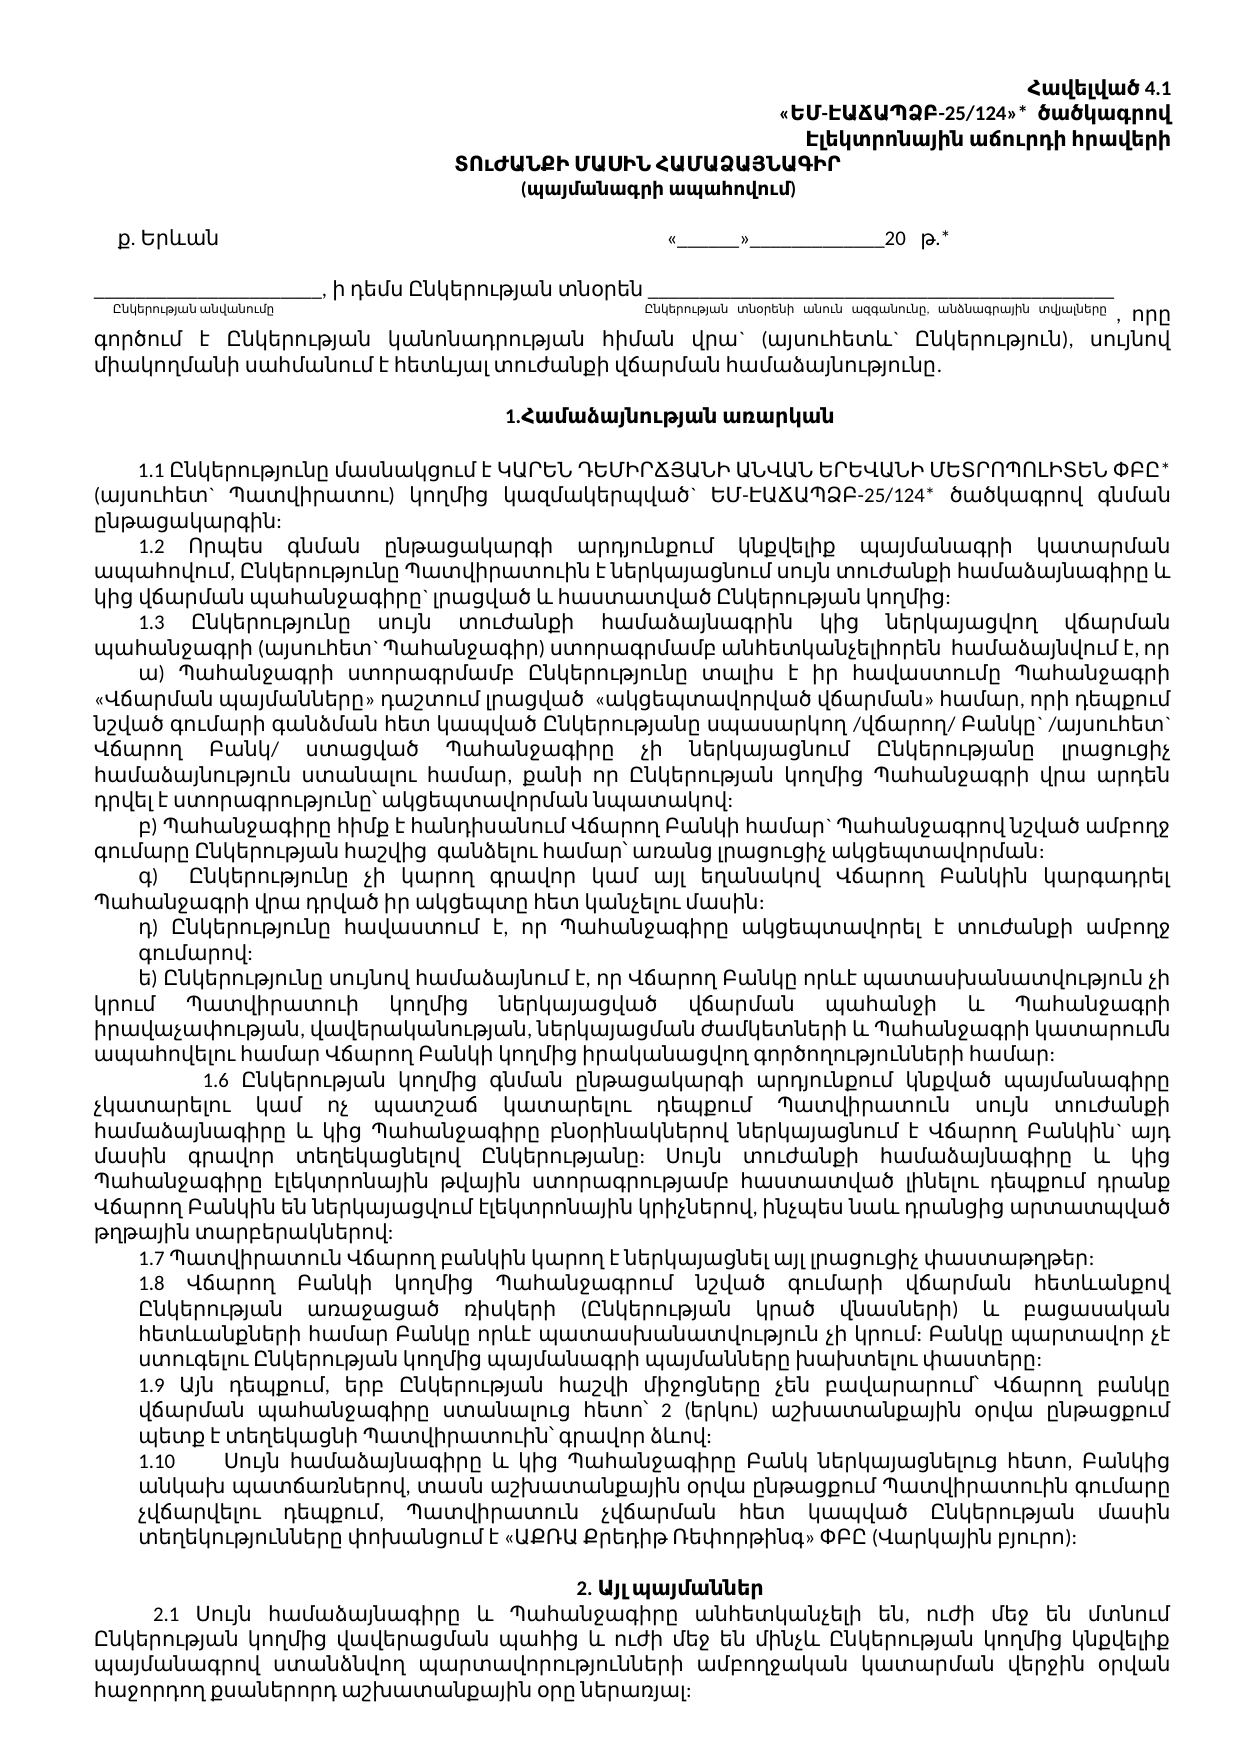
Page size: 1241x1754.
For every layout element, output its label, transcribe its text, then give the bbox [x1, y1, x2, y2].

text 2.1 Սույն համաձայնագիրը և Պահանջագիրը անհետկանչելի են, ուժի մեջ են մտնում Ընկերության կողմից վավերացման պահից և ուժի մեջ են մինչև Ընկերության կողմից կնքվելիք պայմանագրով ստանձնվող պարտավորությունների ամբողջական կատարման վերջին օրվան հաջորդող քսաներորդ աշխատանքային օրը ներառյալ: [94, 1601, 1171, 1702]
text 1.Համաձայնության առարկան [169, 403, 1171, 428]
text Էլեկտրոնային աճուրդի հրավերի [94, 126, 1171, 151]
text (պայմանագրի ապահովում) [94, 177, 1171, 199]
text ք. Երևան «______»_____________20 թ.* [94, 225, 1171, 250]
text 1.10 Սույն համաձայնագիրը և կից Պահանջագիրը Բանկ ներկայացնելուց հետո, Բանկից անկախ պատճառներով, տասն աշխատանքային օրվա ընթացքում Պատվիրատուին գումարը չվճարվելու դեպքում, Պատվիրատուն չվճարման հետ կապված Ընկերության մասին տեղեկությունները փոխանցում է «ԱՔՌԱ Քրեդիթ Ռեփորթինգ» ՓԲԸ (Վարկային բյուրո): [138, 1448, 1171, 1550]
text ա) Պահանջագրի ստորագրմամբ Ընկերությունը տալիս է իր հավաստումը Պահանջագրի «Վճարման պայմանները» դաշտում լրացված «ակցեպտավորված վճարման» համար, որի դեպքում նշված գումարի գանձման հետ կապված Ընկերությանը սպասարկող /վճարող/ Բանկը` /այսուհետ` Վճարող Բանկ/ ստացված Պահանջագիրը չի ներկայացնում Ընկերությանը լրացուցիչ համաձայնություն ստանալու համար, քանի որ Ընկերության կողմից Պահանջագրի վրա արդեն դրվել է ստորագրությունը՝ ակցեպտավորման նպատակով: [94, 660, 1171, 813]
text դ) Ընկերությունը հավաստում է, որ Պահանջագիրը ակցեպտավորել է տուժանքի ամբողջ գումարով: [138, 914, 1171, 965]
text 1.3 Ընկերությունը սույն տուժանքի համաձայնագրին կից ներկայացվող վճարման պահանջագրի (այսուհետ` Պահանջագիր) ստորագրմամբ անհետկանչելիորեն համաձայնվում է, որ [94, 609, 1171, 660]
text 2. Այլ պայմաններ [169, 1575, 1171, 1601]
text Ընկերության անվանումը Ընկերության տնօրենի անուն ազգանունը, անձնագրային տվյալները , որը գործում է Ընկերության կանոնադրության հիման վրա` (այսուհետև` Ընկերություն), սույնով միակողմանի սահմանում է հետևյալ տուժանքի վճարման համաձայնությունը. [94, 301, 1171, 377]
text ե) Ընկերությունը սույնով համաձայնում է, որ Վճարող Բանկը որևէ պատասխանատվություն չի կրում Պատվիրատուի կողմից ներկայացված վճարման պահանջի և Պահանջագրի իրավաչափության, վավերականության, ներկայացման ժամկետների և Պահանջագրի կատարումն ապահովելու համար Վճարող Բանկի կողմից իրականացվող գործողությունների համար: [94, 965, 1171, 1067]
text «ԵՄ-ԷԱՃԱՊՁԲ-25/124»* ծածկագրով [94, 100, 1171, 126]
text 1.7 Պատվիրատուն Վճարող բանկին կարող է ներկայացնել այլ լրացուցիչ փաստաթղթեր: [138, 1245, 1171, 1270]
text 1.2 Որպես գնման ընթացակարգի արդյունքում կնքվելիք պայմանագրի կատարման ապահովում, Ընկերությունը Պատվիրատուին է ներկայացնում սույն տուժանքի համաձայնագիրը և կից վճարման պահանջագիրը` լրացված և հաստատված Ընկերության կողմից: [94, 533, 1171, 609]
text բ) Պահանջագիրը հիմք է հանդիսանում Վճարող Բանկի համար` Պահանջագրով նշված ամբողջ գումարը Ընկերության հաշվից գանձելու համար՝ առանց լրացուցիչ ակցեպտավորման: [94, 813, 1171, 864]
text գ) Ընկերությունը չի կարող գրավոր կամ այլ եղանակով Վճարող Բանկին կարգադրել Պահանջագրի վրա դրված իր ակցեպտը հետ կանչելու մասին: [94, 864, 1171, 914]
text 1.1 Ընկերությունը մասնակցում է ԿԱՐԵՆ ԴԵՄԻՐՃՅԱՆԻ ԱՆՎԱՆ ԵՐԵՎԱՆԻ ՄԵՏՐՈՊՈԼԻՏԵՆ ՓԲԸ* (այսուհետ` Պատվիրատու) կողմից կազմակերպված` ԵՄ-ԷԱՃԱՊՁԲ-25/124* ծածկագրով գնման ընթացակարգին: [94, 457, 1171, 533]
text ______________________, ի դեմս Ընկերության տնօրեն _____________________________________________ [94, 276, 1171, 301]
text ՏՈւԺԱՆՔԻ ՄԱՍԻՆ ՀԱՄԱՁԱՅՆԱԳԻՐ [94, 151, 1171, 177]
text Հավելված 4.1 [94, 75, 1171, 100]
text 1.9 Այն դեպքում, երբ Ընկերության հաշվի միջոցները չեն բավարարում՝ Վճարող բանկը վճարման պահանջագիրը ստանալուց հետո՝ 2 (երկու) աշխատանքային օրվա ընթացքում պետք է տեղեկացնի Պատվիրատուին՝ գրավոր ձևով: [138, 1372, 1171, 1448]
text 1.6 Ընկերության կողմից գնման ընթացակարգի արդյունքում կնքված պայմանագիրը չկատարելու կամ ոչ պատշաճ կատարելու դեպքում Պատվիրատուն սույն տուժանքի համաձայնագիրը և կից Պահանջագիրը բնօրինակներով ներկայացնում է Վճարող Բանկին` այդ մասին գրավոր տեղեկացնելով Ընկերությանը: Սույն տուժանքի համաձայնագիրը և կից Պահանջագիրը էլեկտրոնային թվային ստորագրությամբ հաստատված լինելու դեպքում դրանք Վճարող Բանկին են ներկայացվում էլեկտրոնային կրիչներով, ինչպես նաև դրանցից արտատպված թղթային տարբերակներով: [94, 1067, 1171, 1245]
text 1.8 Վճարող Բանկի կողմից Պահանջագրում նշված գումարի վճարման հետևանքով Ընկերության առաջացած ռիսկերի (Ընկերության կրած վնասների) և բացասական հետևանքների համար Բանկը որևէ պատասխանատվություն չի կրում: Բանկը պարտավոր չէ ստուգելու Ընկերության կողմից պայմանագրի պայմանները խախտելու փաստերը: [138, 1270, 1171, 1372]
